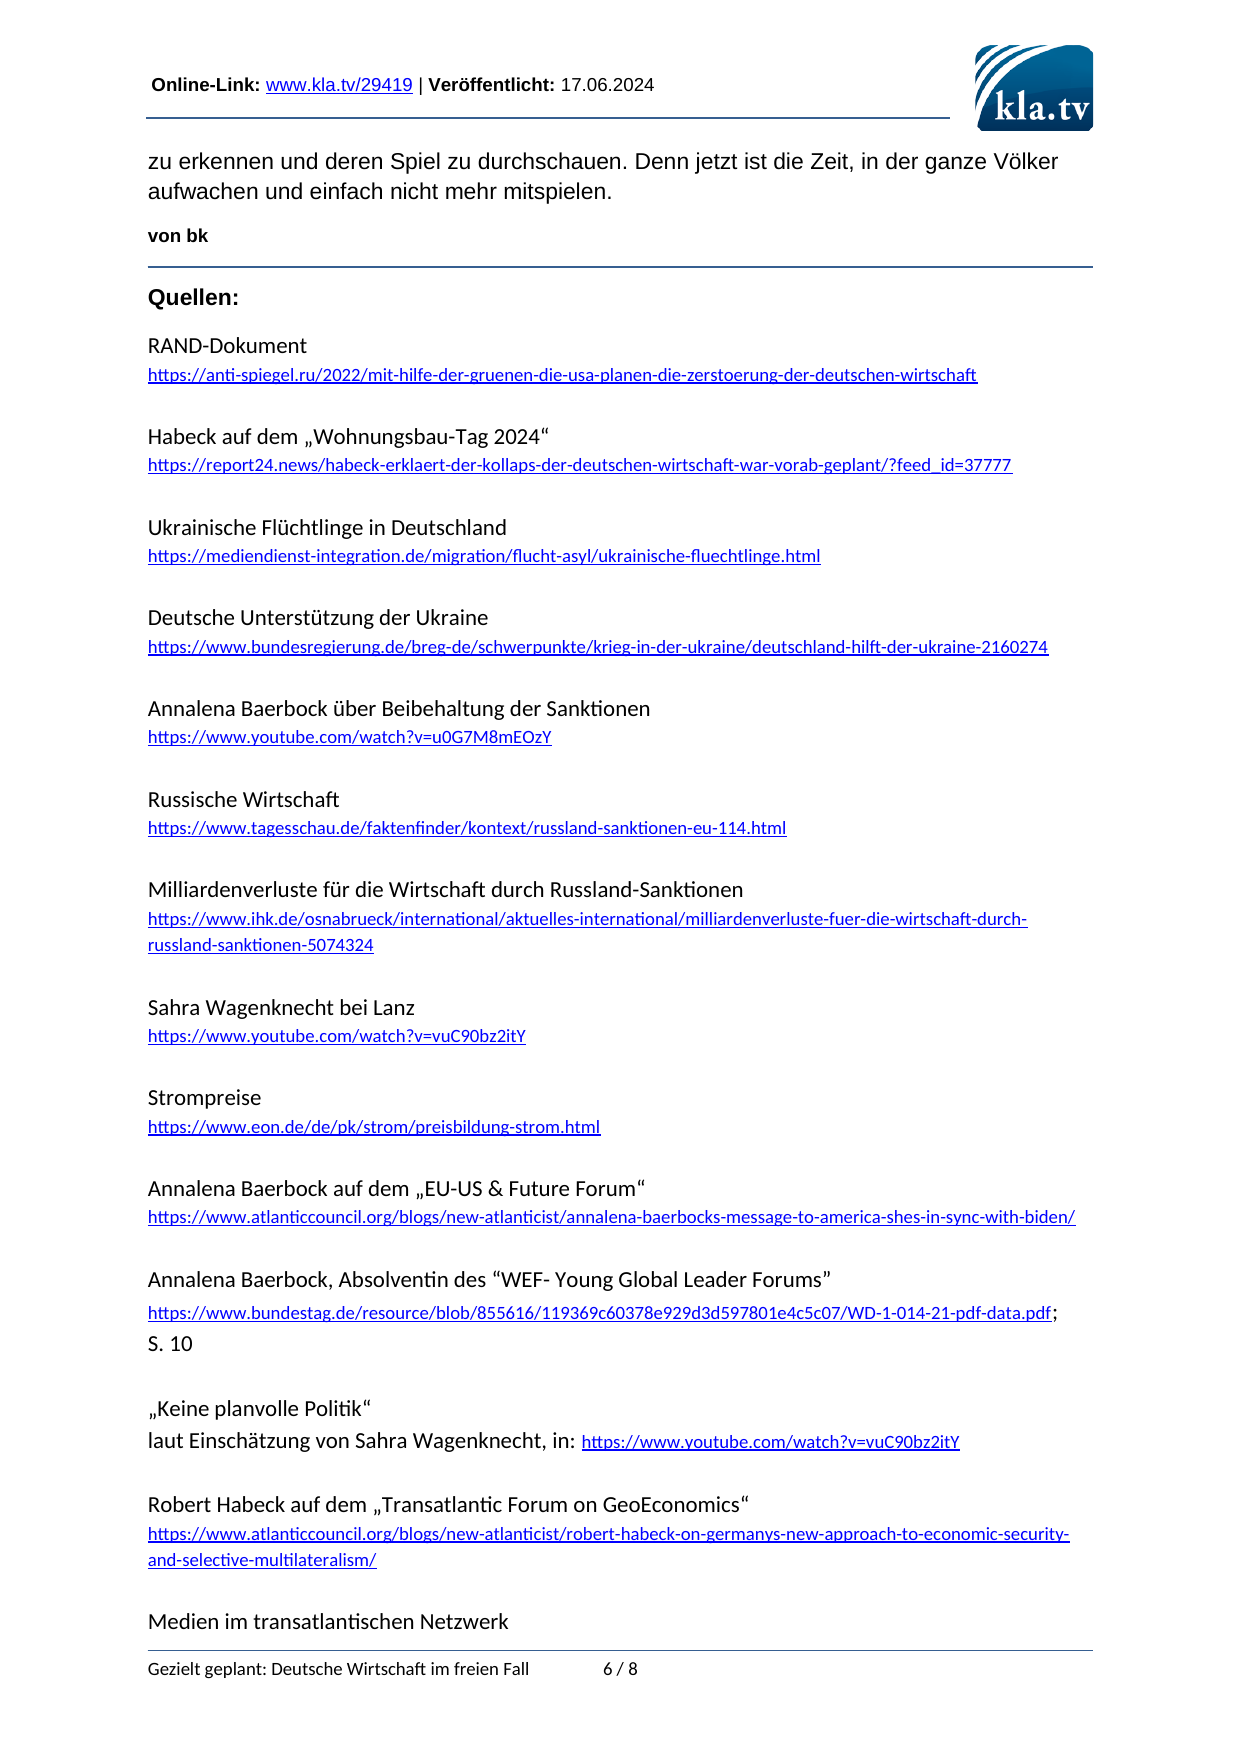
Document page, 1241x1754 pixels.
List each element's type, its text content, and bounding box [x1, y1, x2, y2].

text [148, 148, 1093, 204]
picture [1084, 45, 1093, 51]
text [148, 331, 1093, 1635]
text Quellen: [148, 268, 1093, 311]
picture [974, 45, 1093, 130]
text von bk [148, 225, 1093, 246]
